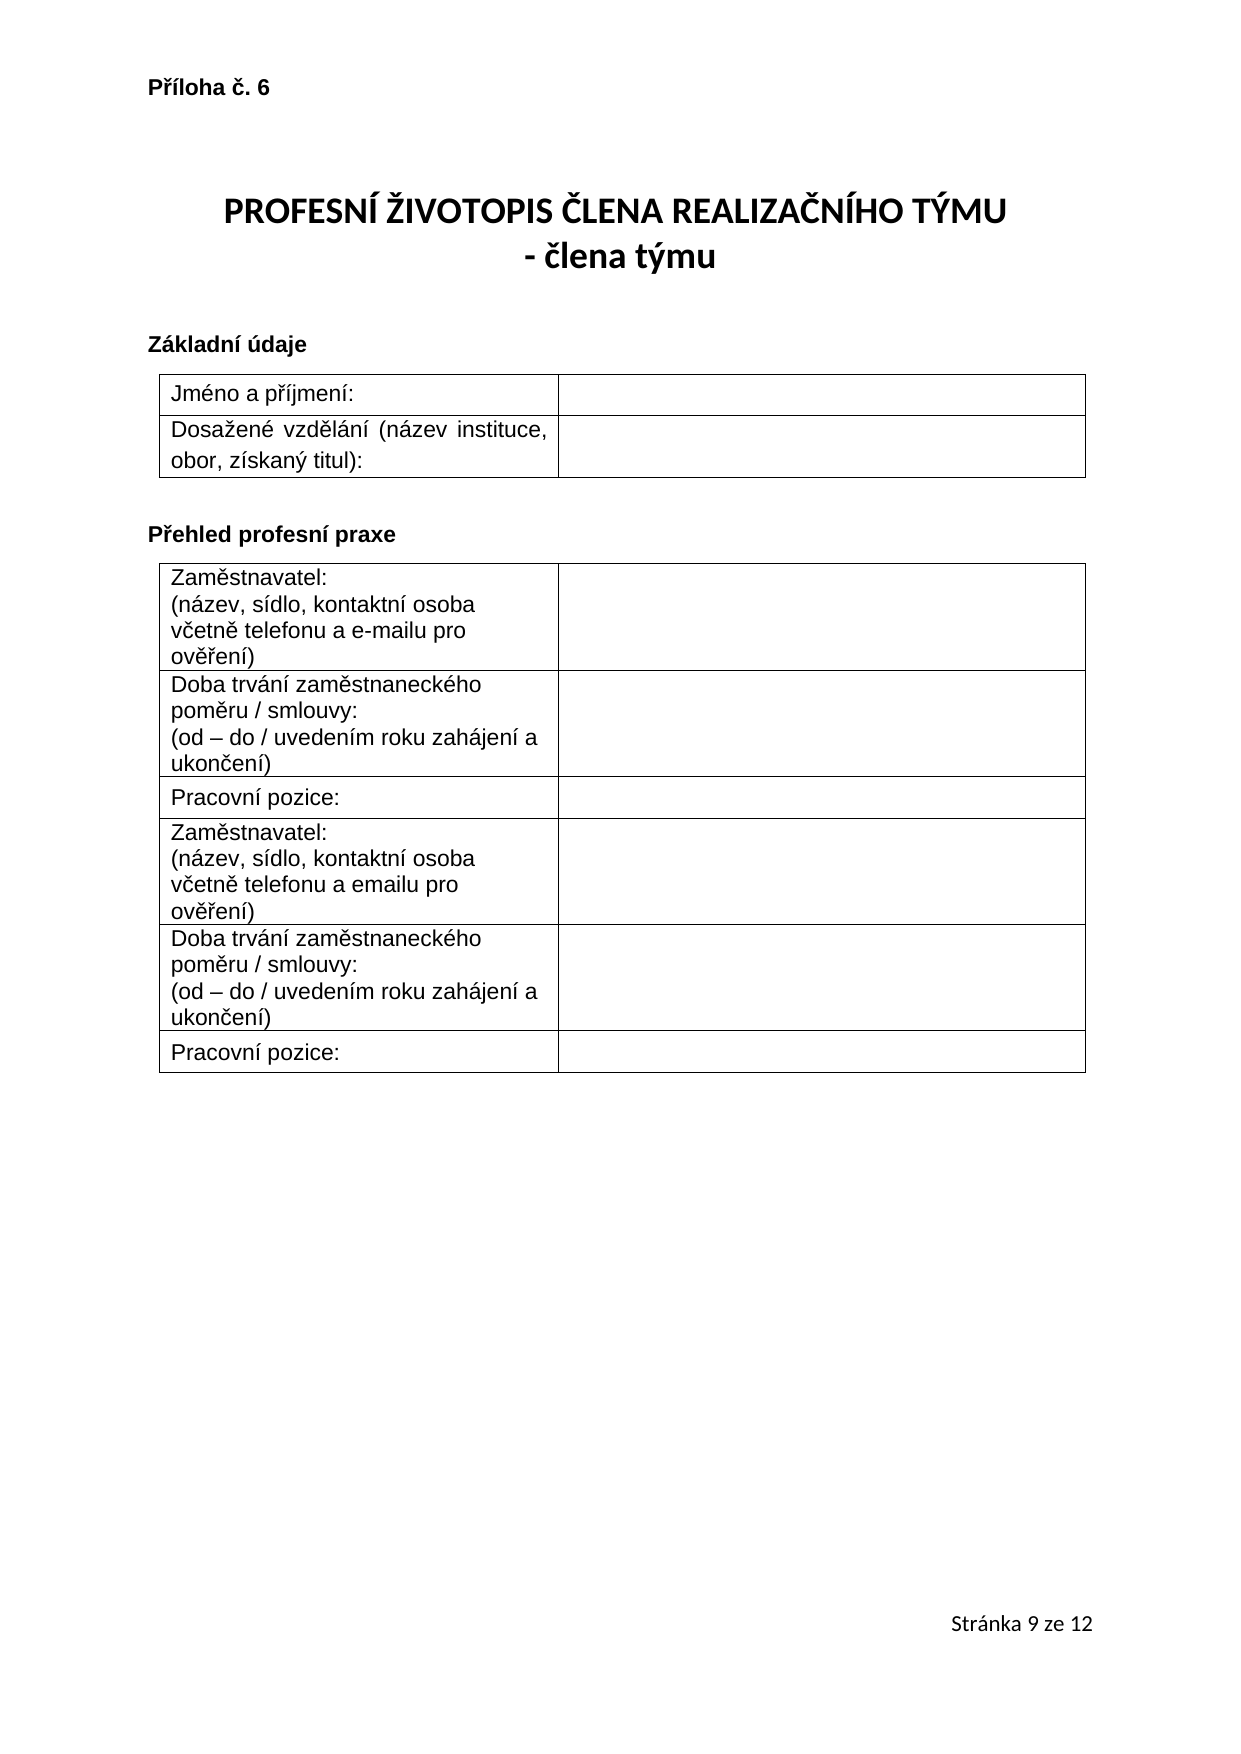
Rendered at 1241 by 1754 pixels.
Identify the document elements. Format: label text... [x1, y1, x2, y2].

table_cell Pracovní pozice: [160, 777, 558, 817]
table_cell Zaměstnavatel: (název, sídlo, kontaktní osoba včetně telefonu a emailu pro ověření) [160, 819, 558, 924]
text Přehled profesní praxe [148, 521, 1093, 547]
table_header Zaměstnavatel: (název, sídlo, kontaktní osoba včetně telefonu a e-mailu pro ověření) [160, 564, 558, 670]
table_cell [559, 819, 1085, 924]
table_cell Pracovní pozice: [160, 1031, 558, 1072]
table_header [559, 375, 1085, 415]
table_cell [559, 925, 1085, 1030]
table_cell Doba trvání zaměstnaneckého poměru / smlouvy: (od – do / uvedením roku zahájení a ukončení) [160, 925, 558, 1030]
text PROFESNÍ ŽIVOTOPIS ČLENA REALIZAČNÍHO TÝMU - člena týmu [148, 187, 1093, 278]
table_cell [559, 416, 1085, 477]
table_header [559, 564, 1085, 670]
table_header Jméno a příjmení: [160, 375, 558, 415]
table_cell [559, 671, 1085, 776]
table_cell Dosažené vzdělání (název instituce, obor, získaný titul): [160, 416, 558, 477]
table_cell Doba trvání zaměstnaneckého poměru / smlouvy: (od – do / uvedením roku zahájení a ukončení) [160, 671, 558, 776]
text Základní údaje [148, 331, 1093, 358]
table_cell [559, 1031, 1085, 1072]
table_cell [559, 777, 1085, 817]
